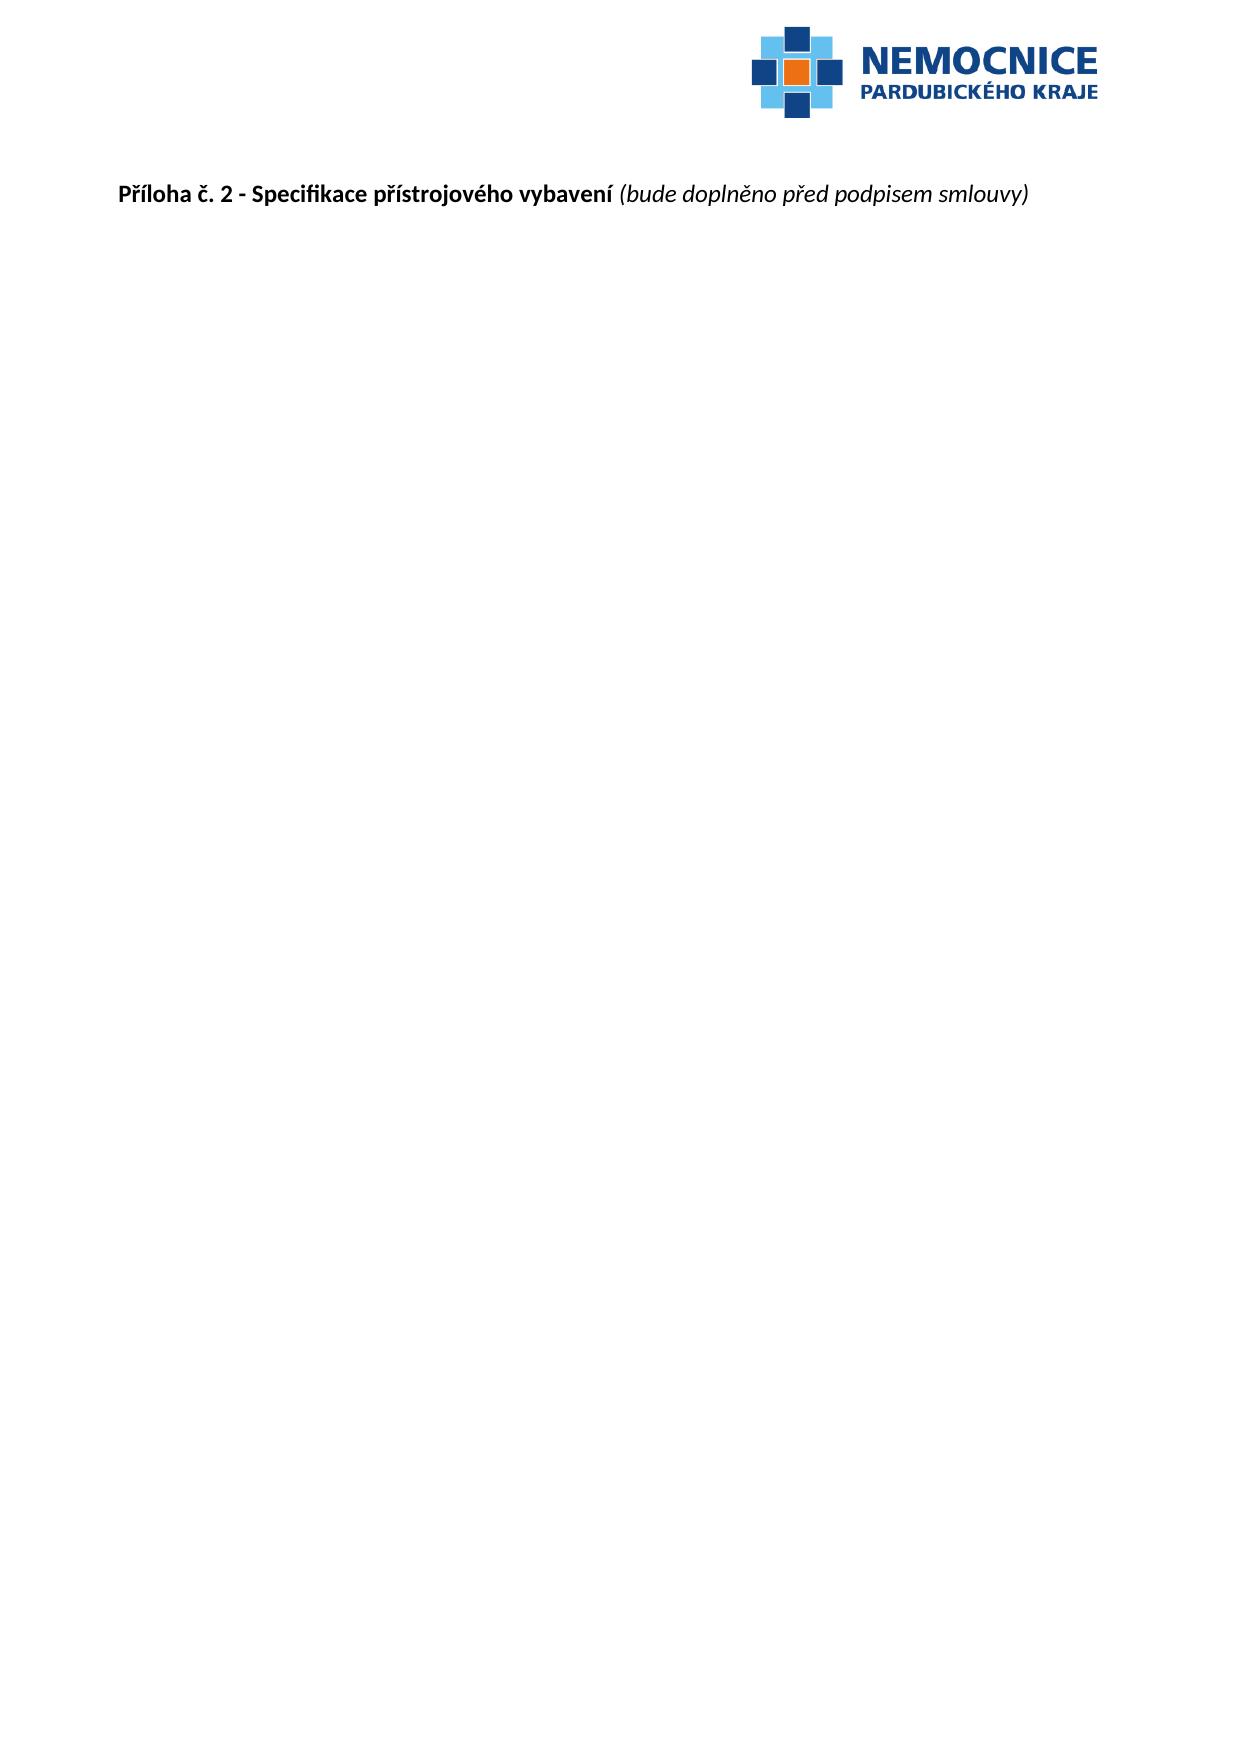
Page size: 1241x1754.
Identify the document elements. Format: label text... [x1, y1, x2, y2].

picture [750, 25, 1098, 119]
text Příloha č. 2 - Specifikace přístrojového vybavení (bude doplněno před podpisem smlouvy) [118, 178, 1122, 209]
